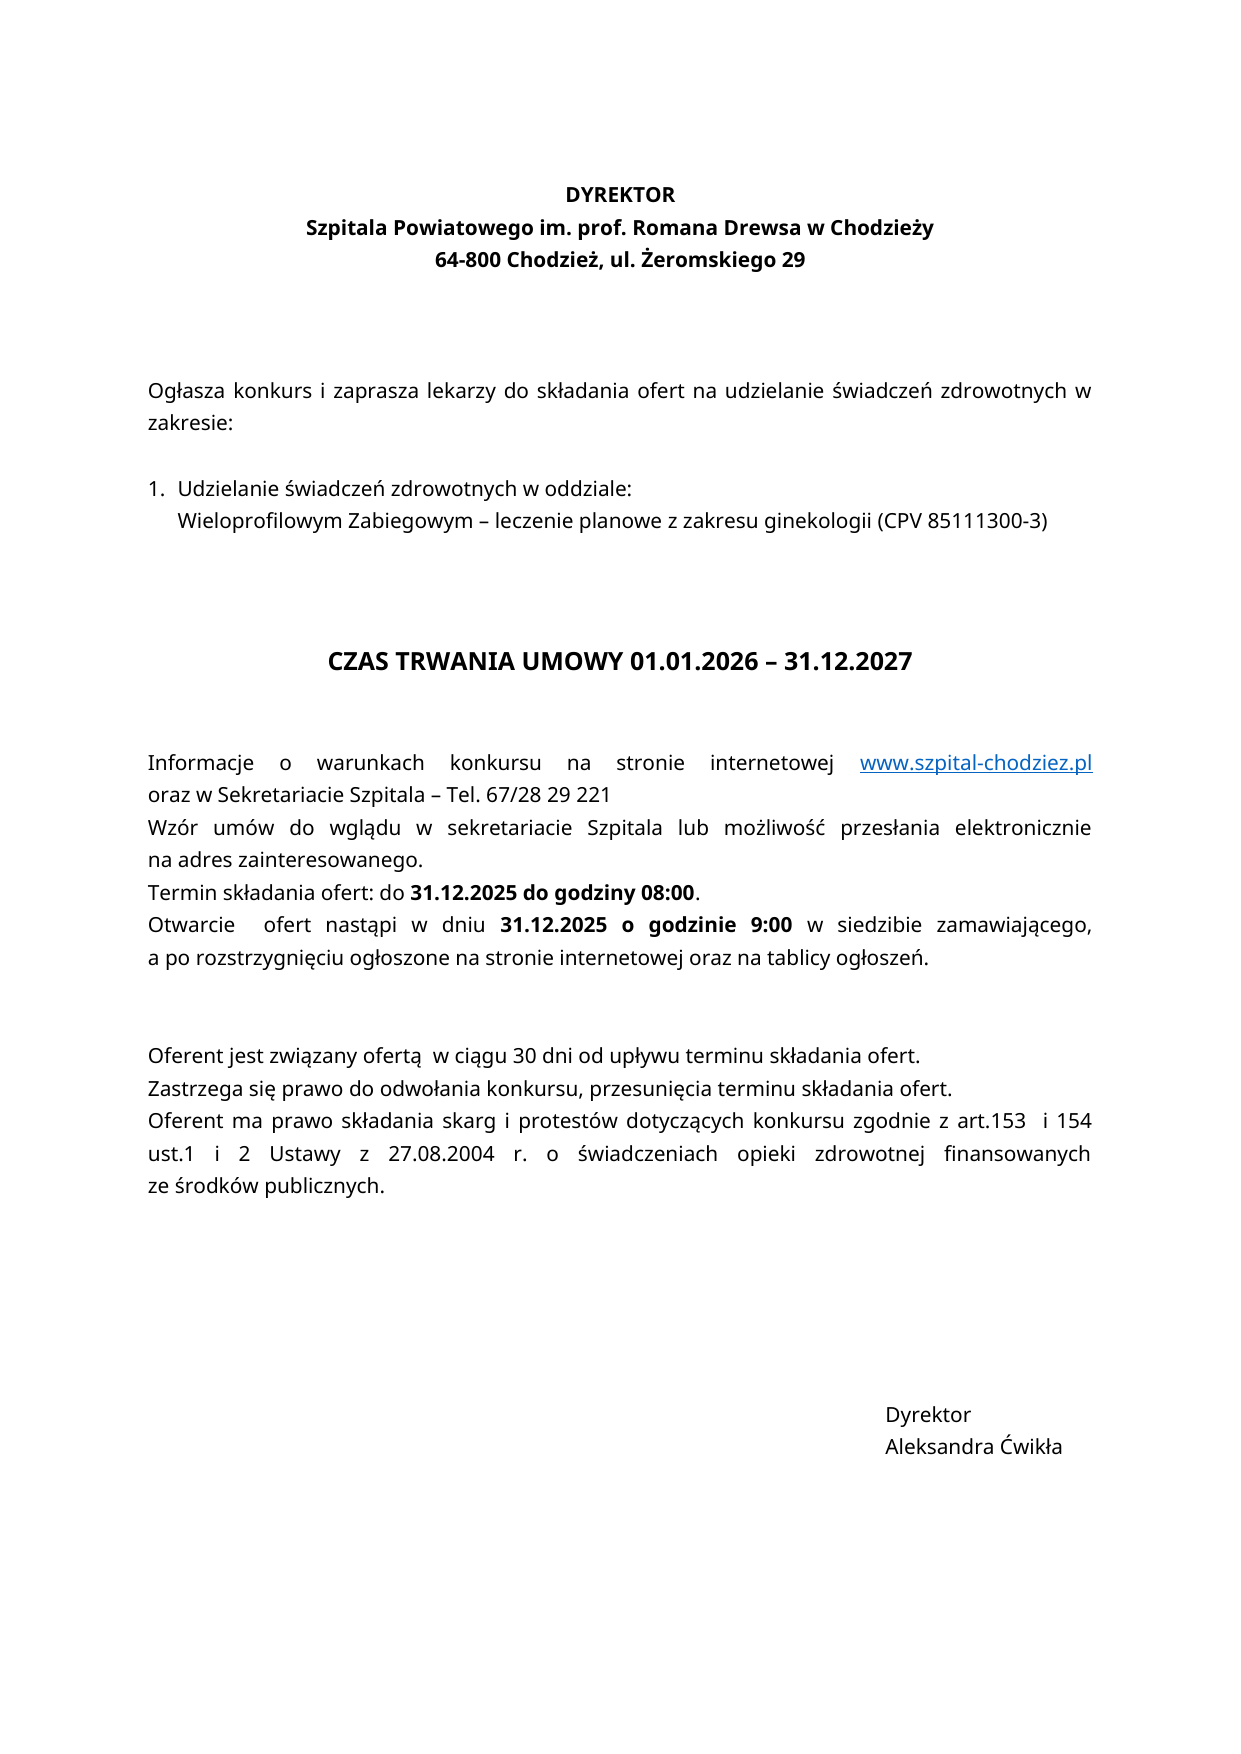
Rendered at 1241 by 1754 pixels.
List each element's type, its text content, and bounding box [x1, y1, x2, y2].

text Ogłasza konkurs i zaprasza lekarzy do składania ofert na udzielanie świadczeń zdrowotnych w zakresie: [148, 376, 1093, 437]
text Termin składania ofert: do 31.12.2025 do godziny 08:00. [148, 878, 1093, 906]
text Aleksandra Ćwikła [811, 1432, 1093, 1461]
text Dyrektor [811, 1400, 1093, 1428]
text Zastrzega się prawo do odwołania konkursu, przesunięcia terminu składania ofert. [148, 1074, 1093, 1102]
text Oferent jest związany ofertą w ciągu 30 dni od upływu terminu składania ofert. [148, 1041, 1093, 1069]
text Wzór umów do wglądu w sekretariacie Szpitala lub możliwość przesłania elektronicznie na adres zainteresowanego. [148, 813, 1093, 874]
text Szpitala Powiatowego im. prof. Romana Drewsa w Chodzieży [148, 213, 1093, 241]
text Oferent ma prawo składania skarg i protestów dotyczących konkursu zgodnie z art.153 i 154 ust.1 i 2 Ustawy z 27.08.2004 r. o świadczeniach opieki zdrowotnej finansowanych ze środków publicznych. [148, 1106, 1093, 1200]
text Informacje o warunkach konkursu na stronie internetowej www.szpital-chodziez.pl oraz w Sekretariacie Szpitala – Tel. 67/28 29 221 [148, 748, 1093, 809]
list Wieloprofilowym Zabiegowym – leczenie planowe z zakresu ginekologii (CPV 85111300-3) [177, 506, 1093, 535]
text CZAS TRWANIA UMOWY 01.01.2026 – 31.12.2027 [148, 643, 1093, 677]
text DYREKTOR [148, 180, 1093, 209]
text 64-800 Chodzież, ul. Żeromskiego 29 [148, 245, 1093, 274]
text Otwarcie ofert nastąpi w dniu 31.12.2025 o godzinie 9:00 w siedzibie zamawiającego, a po rozstrzygnięciu ogłoszone na stronie internetowej oraz na tablicy ogłoszeń. [148, 911, 1093, 972]
list Udzielanie świadczeń zdrowotnych w oddziale: [148, 474, 1093, 502]
